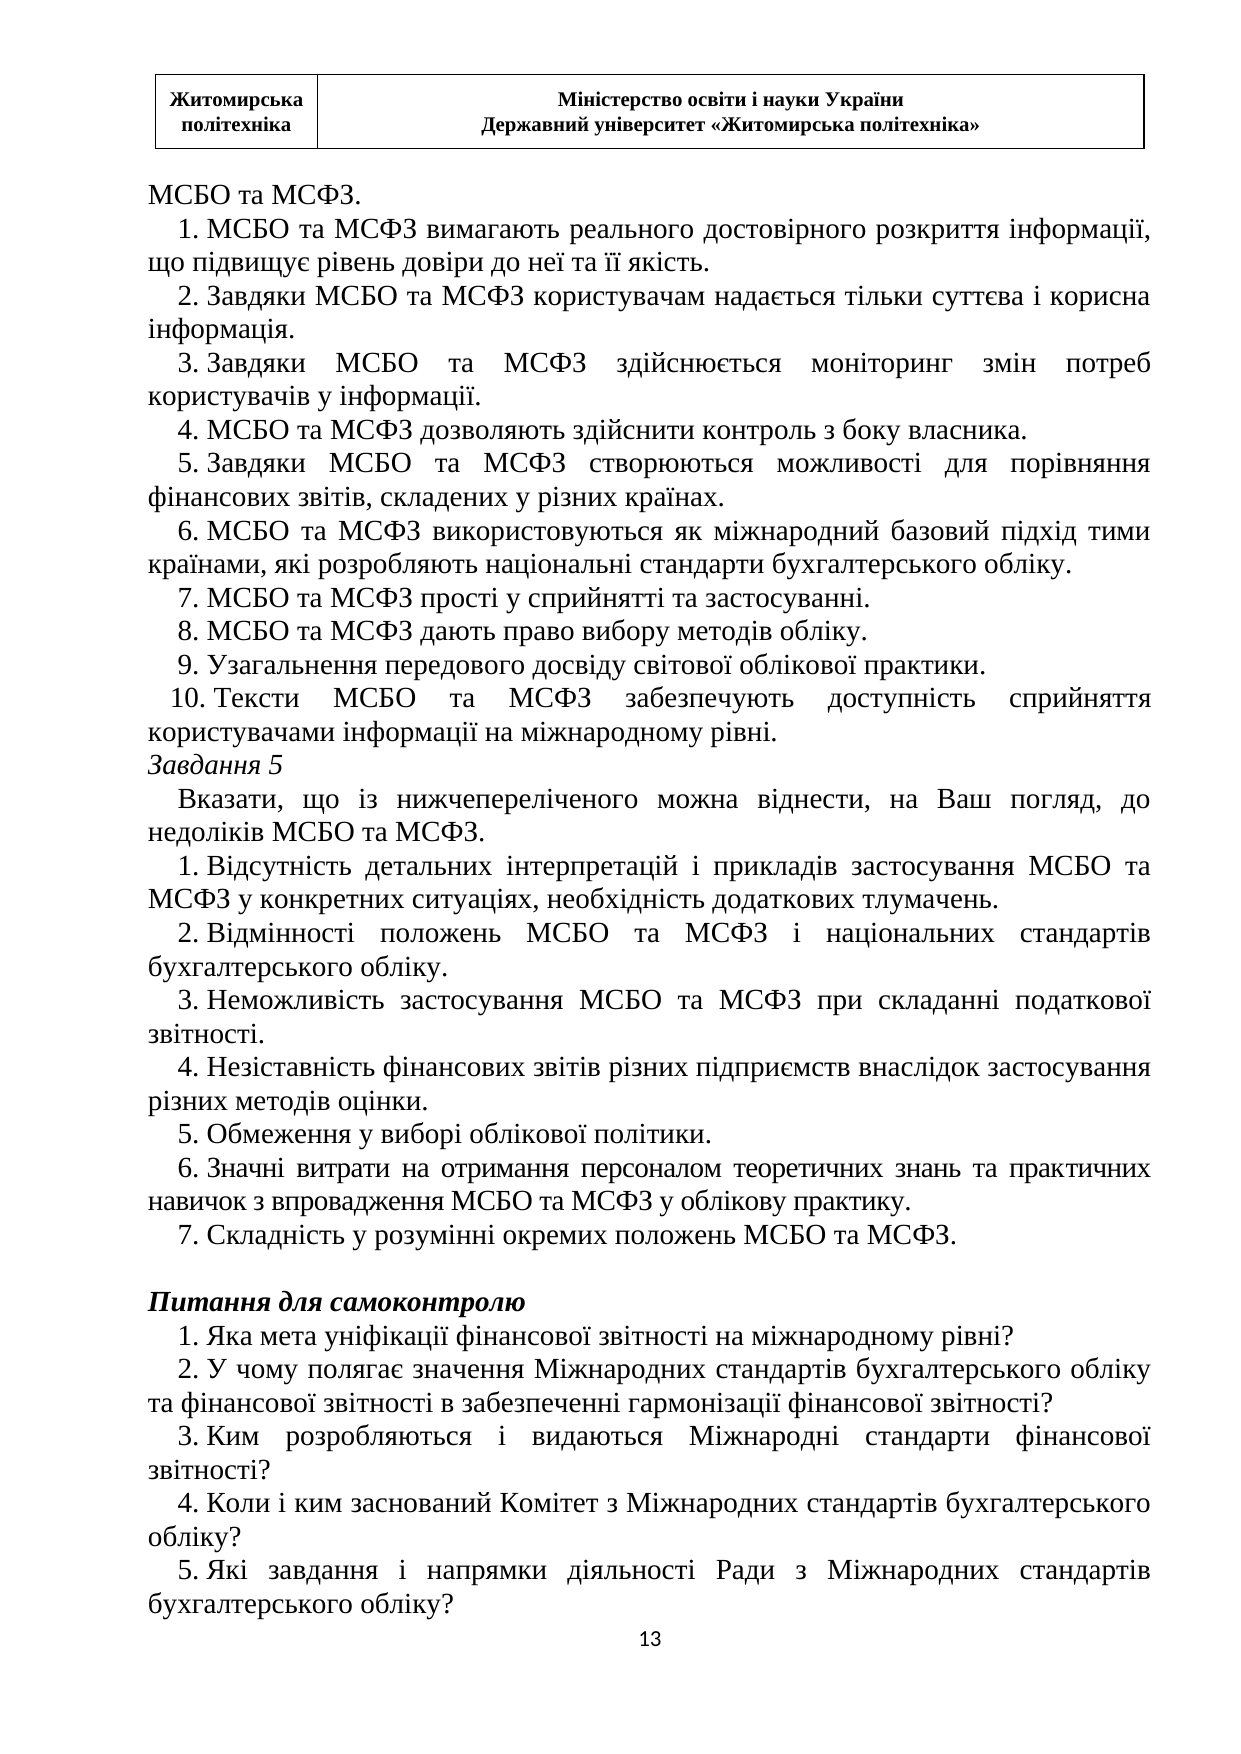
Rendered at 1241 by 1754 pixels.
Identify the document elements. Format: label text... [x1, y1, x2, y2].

text 4. Незіставність фінансових звітів різних підприємств внаслідок застосування різних методів оцінки. [148, 1049, 1152, 1116]
text 7. МСБО та МСФЗ прості у сприйнятті та застосуванні. [148, 580, 1152, 613]
text 6. Значні витрати на отримання персоналом теоретичних знань та практичних навичок з впровадження МСБО та МСФЗ у облікову практику. [148, 1150, 1152, 1217]
text 3. Неможливість застосування МСБО та МСФЗ при складанні податкової звітності. [148, 982, 1152, 1049]
text 5. Обмеження у виборі облікової політики. [148, 1116, 1152, 1150]
text 1. МСБО та МСФЗ вимагають реального достовірного розкриття інформації, що підвищує рівень довіри до неї та її якість. [148, 211, 1152, 278]
text 2. Відмінності положень МСБО та МСФЗ і національних стандартів бухгалтерського обліку. [148, 915, 1152, 982]
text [148, 177, 1152, 211]
text 4. МСБО та МСФЗ дозволяють здійснити контроль з боку власника. [148, 412, 1152, 446]
list Ким розробляються і видаються Міжнародні стандарти фінансової звітності? [148, 1418, 1152, 1485]
text 5. Завдяки МСБО та МСФЗ створюються можливості для порівняння фінансових звітів, складених у різних країнах. [148, 446, 1152, 513]
text 7. Складність у розумінні окремих положень МСБО та МСФЗ. [148, 1217, 1152, 1251]
text 1. Відсутність детальних інтерпретацій і прикладів застосування МСБО та МСФЗ у конкретних ситуаціях, необхідність додаткових тлумачень. [148, 848, 1152, 915]
list У чому полягає значення Міжнародних стандартів бухгалтерського обліку та фінансової звітності в забезпеченні гармонізації фінансової звітності? [148, 1351, 1152, 1418]
text 2. Завдяки МСБО та МСФЗ користувачам надається тільки суттєва і корисна інформація. [148, 278, 1152, 345]
text 8. МСБО та МСФЗ дають право вибору методів обліку. [148, 613, 1152, 647]
text 10. Тексти МСБО та МСФЗ забезпечують доступність сприйняття користувачами інформації на міжнародному рівні. [148, 680, 1152, 747]
text 6. МСБО та МСФЗ використовуються як міжнародний базовий підхід тими країнами, які розробляють національні стандарти бухгалтерського обліку. [148, 513, 1152, 580]
text Питання для самоконтролю [148, 1284, 1152, 1318]
list Коли і ким заснований Комітет з Міжнародних стандартів бухгалтерського обліку? [148, 1485, 1152, 1552]
text Вказати, що із нижчепереліченого можна віднести, на Ваш погляд, до недоліків МСБО та МСФЗ. [148, 781, 1152, 848]
list Яка мета уніфікації фінансової звітності на міжнародному рівні? [148, 1318, 1152, 1351]
list Які завдання і напрямки діяльності Ради з Міжнародних стандартів бухгалтерського обліку? [148, 1552, 1152, 1619]
text 9. Узагальнення передового досвіду світової облікової практики. [148, 647, 1152, 680]
text Завдання 5 [148, 747, 1152, 781]
text 3. Завдяки МСБО та МСФЗ здійснюється моніторинг змін потреб користувачів у інформації. [148, 345, 1152, 412]
